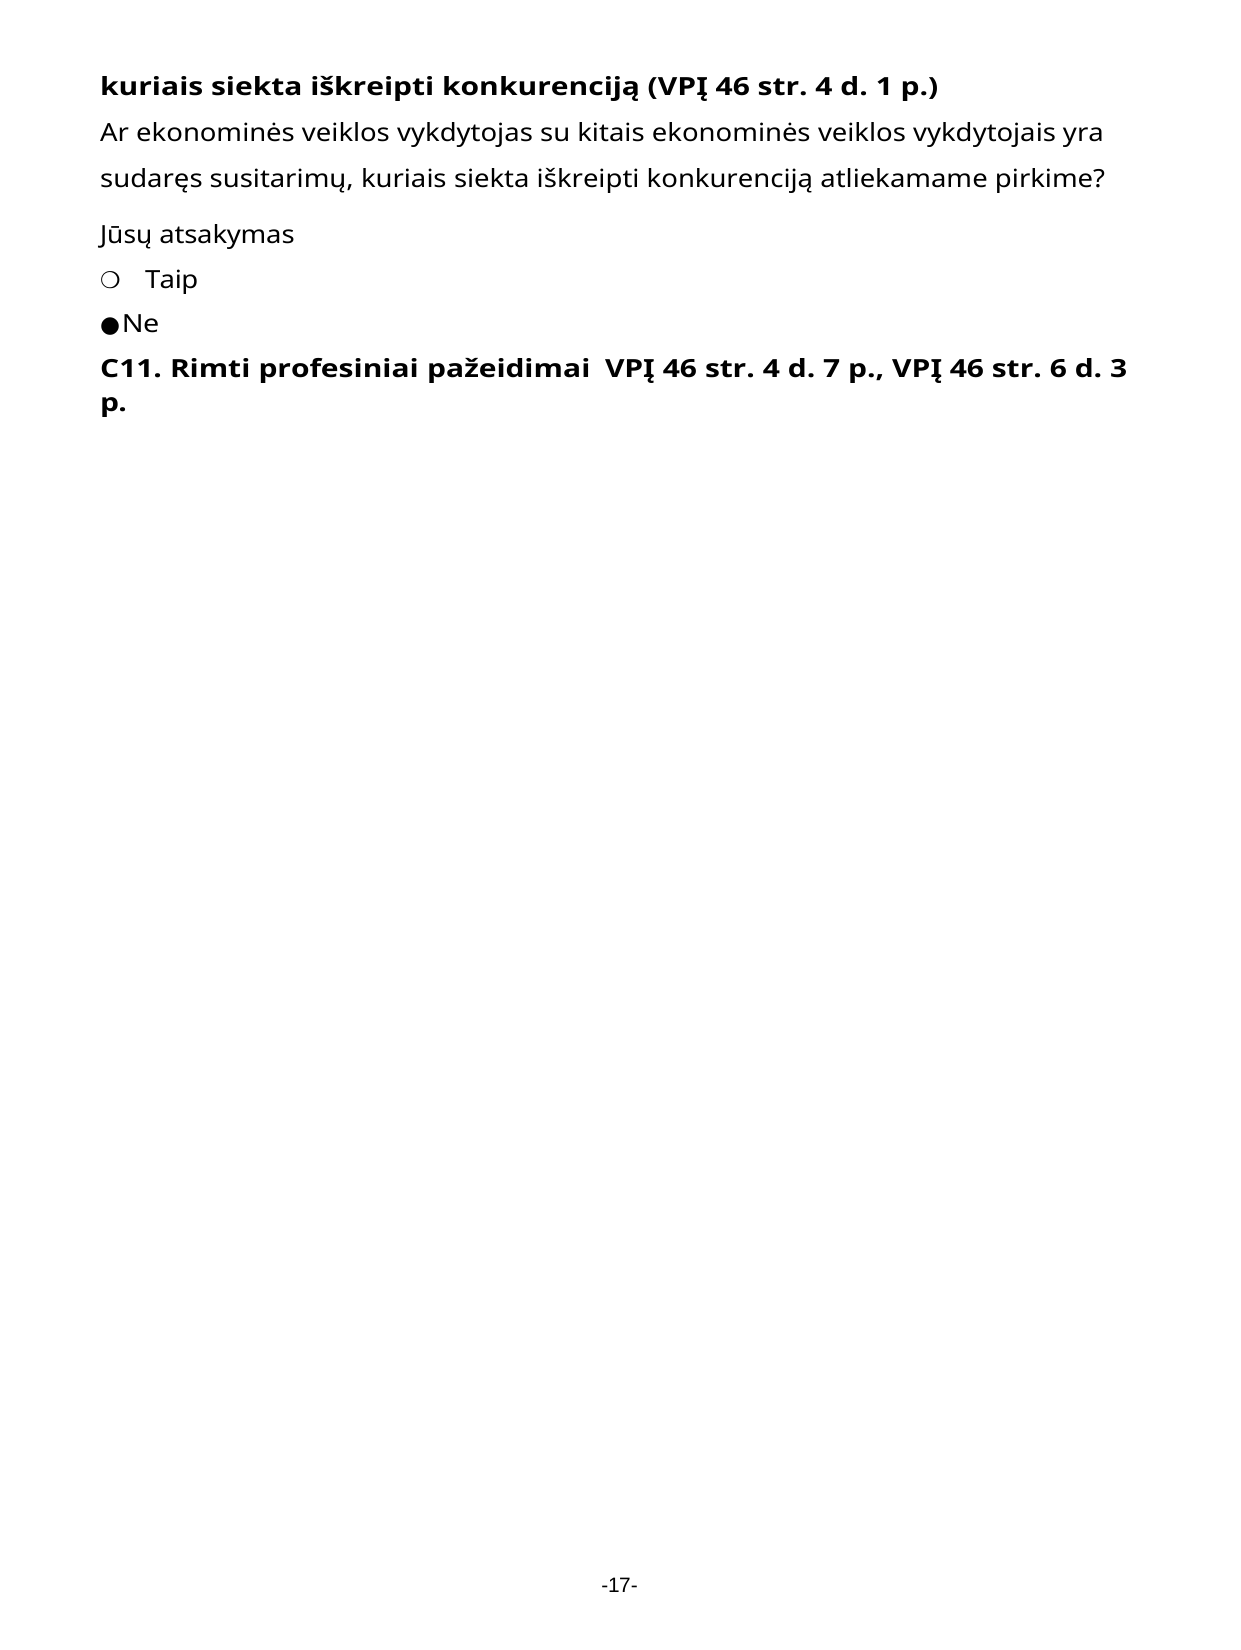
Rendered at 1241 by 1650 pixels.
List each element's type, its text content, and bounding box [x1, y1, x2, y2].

text Ar ekonominės veiklos vykdytojas su kitais ekonominės veiklos vykdytojais yra sudaręs susitarimų, kuriais siekta iškreipti konkurenciją atliekamame pirkime? [100, 115, 1110, 195]
list Taip [100, 262, 1155, 296]
subtitle C11. Rimti profesiniai pažeidimai VPĮ 46 str. 4 d. 7 p., VPĮ 46 str. 6 d. 3 p. [100, 351, 1155, 419]
text Jūsų atsakymas [100, 217, 1155, 251]
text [100, 69, 1110, 103]
list Ne [100, 306, 1155, 340]
